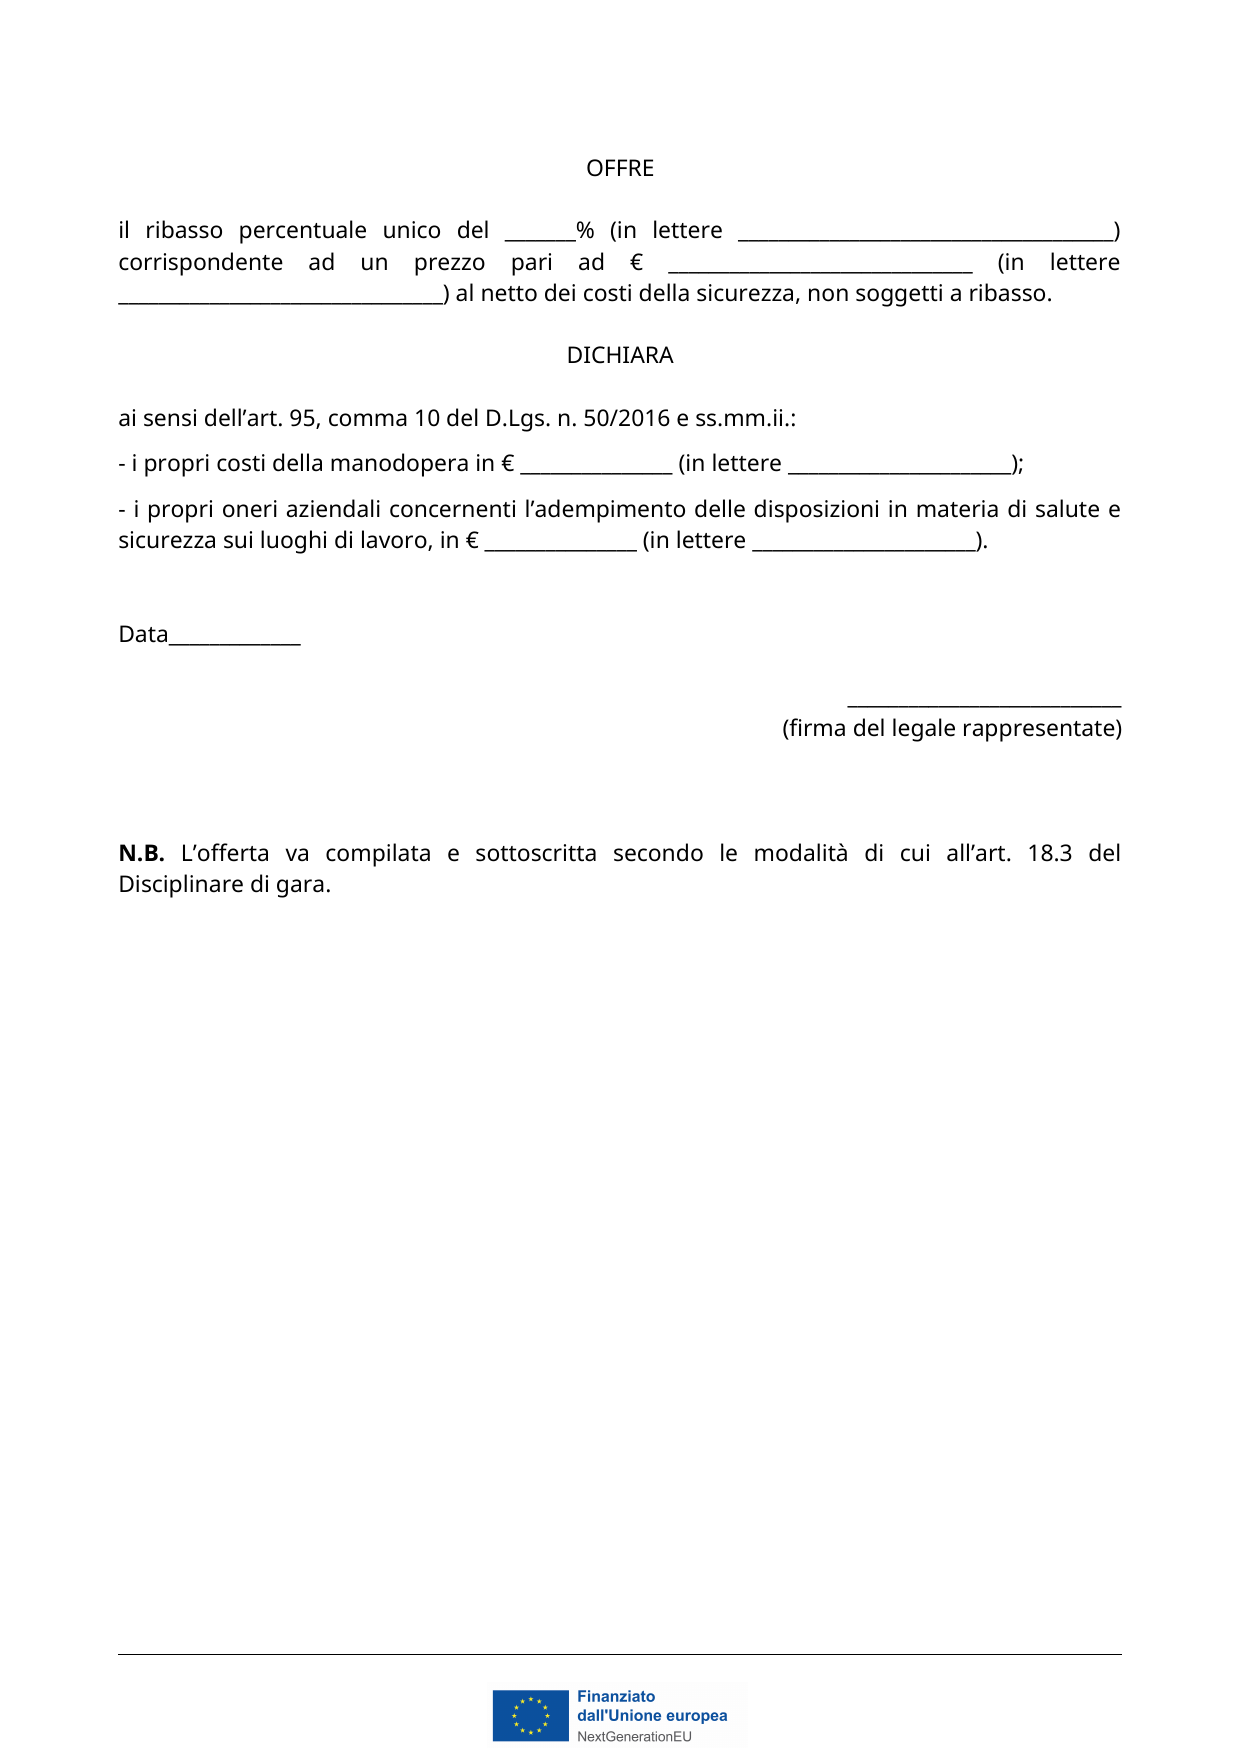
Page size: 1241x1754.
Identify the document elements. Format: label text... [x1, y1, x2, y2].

text - i propri costi della manodopera in € _______________ (in lettere ______________________); [118, 447, 1122, 478]
text N.B. L’offerta va compilata e sottoscritta secondo le modalità di cui all’art. 18.3 del Disciplinare di gara. [118, 836, 1122, 899]
text OFFRE [118, 152, 1122, 183]
text il ribasso percentuale unico del _______% (in lettere _____________________________________) corrispondente ad un prezzo pari ad € ______________________________ (in lettere ________________________________) al netto dei costi della sicurezza, non soggetti a ribasso. [118, 214, 1122, 308]
picture [487, 1682, 748, 1748]
text ___________________________ [124, 680, 1122, 711]
text Data_____________ [118, 618, 1122, 649]
text DICHIARA [118, 339, 1122, 371]
text - i propri oneri aziendali concernenti l’adempimento delle disposizioni in materia di salute e sicurezza sui luoghi di lavoro, in € _______________ (in lettere ______________________). [118, 493, 1122, 555]
text (firma del legale rappresentate) [124, 711, 1122, 743]
text ai sensi dell’art. 95, comma 10 del D.Lgs. n. 50/2016 e ss.mm.ii.: [118, 402, 1122, 433]
